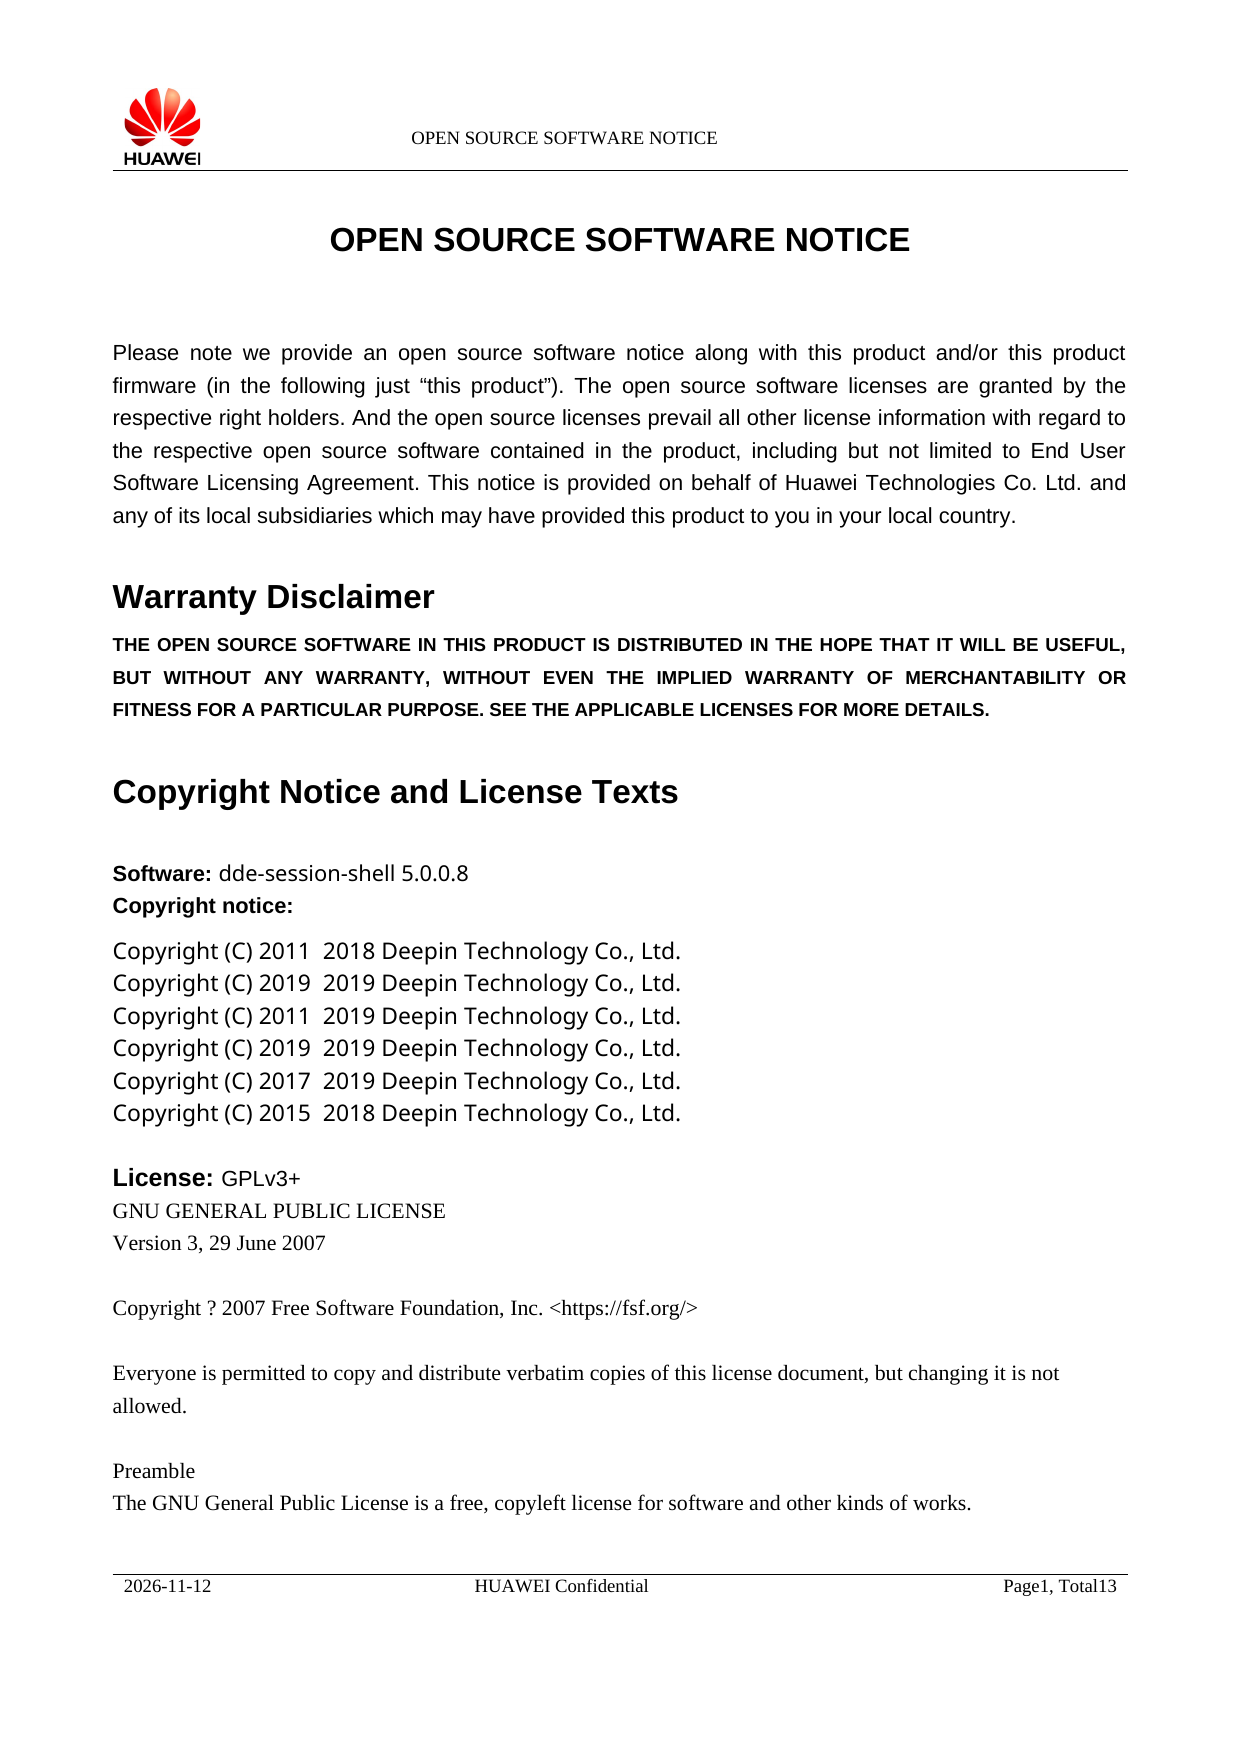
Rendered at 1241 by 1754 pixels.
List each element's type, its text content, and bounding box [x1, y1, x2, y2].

picture [124, 88, 201, 165]
text Please note we provide an open source software notice along with this product and/or this product firmware (in the following just “this product”). The open source software licenses are granted by the respective right holders. And the open source licenses prevail all other license information with regard to the respective open source software contained in the product, including but not limited to End User Software Licensing Agreement. This notice is provided on behalf of Huawei Technologies Co. Ltd. and any of its local subsidiaries which may have provided this product to you in your local country. [112, 336, 1128, 531]
title Software: dde-session-shell 5.0.0.8 [112, 856, 1128, 889]
text The open source software in this product is distributed in the hope that it will be useful, but WITHOUT ANY WARRANTY, without even the implied warranty of MERCHANTABILITY or FITNESS FOR A PARTICULAR PURPOSE. See the applicable licenses for more details. [112, 629, 1128, 726]
text Warranty Disclaimer [112, 564, 1128, 629]
text OPEN SOURCE SOFTWARE NOTICE [112, 206, 1128, 271]
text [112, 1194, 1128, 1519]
text Copyright (C) 2011 2018 Deepin Technology Co., Ltd. ﻿Copyright (C) 2019 2019 Deepin Technology Co., Ltd. Copyright (C) 2011 2019 Deepin Technology Co., Ltd. Copyright (C) 2019 2019 Deepin Technology Co., Ltd. Copyright (C) 2017 2019 Deepin Technology Co., Ltd. Copyright (C) 2015 2018 Deepin Technology Co., Ltd. [112, 934, 1128, 1161]
text Copyright notice: [112, 889, 1128, 921]
text License: GPLv3+ [112, 1161, 1128, 1194]
text Copyright Notice and License Texts [112, 759, 1128, 824]
